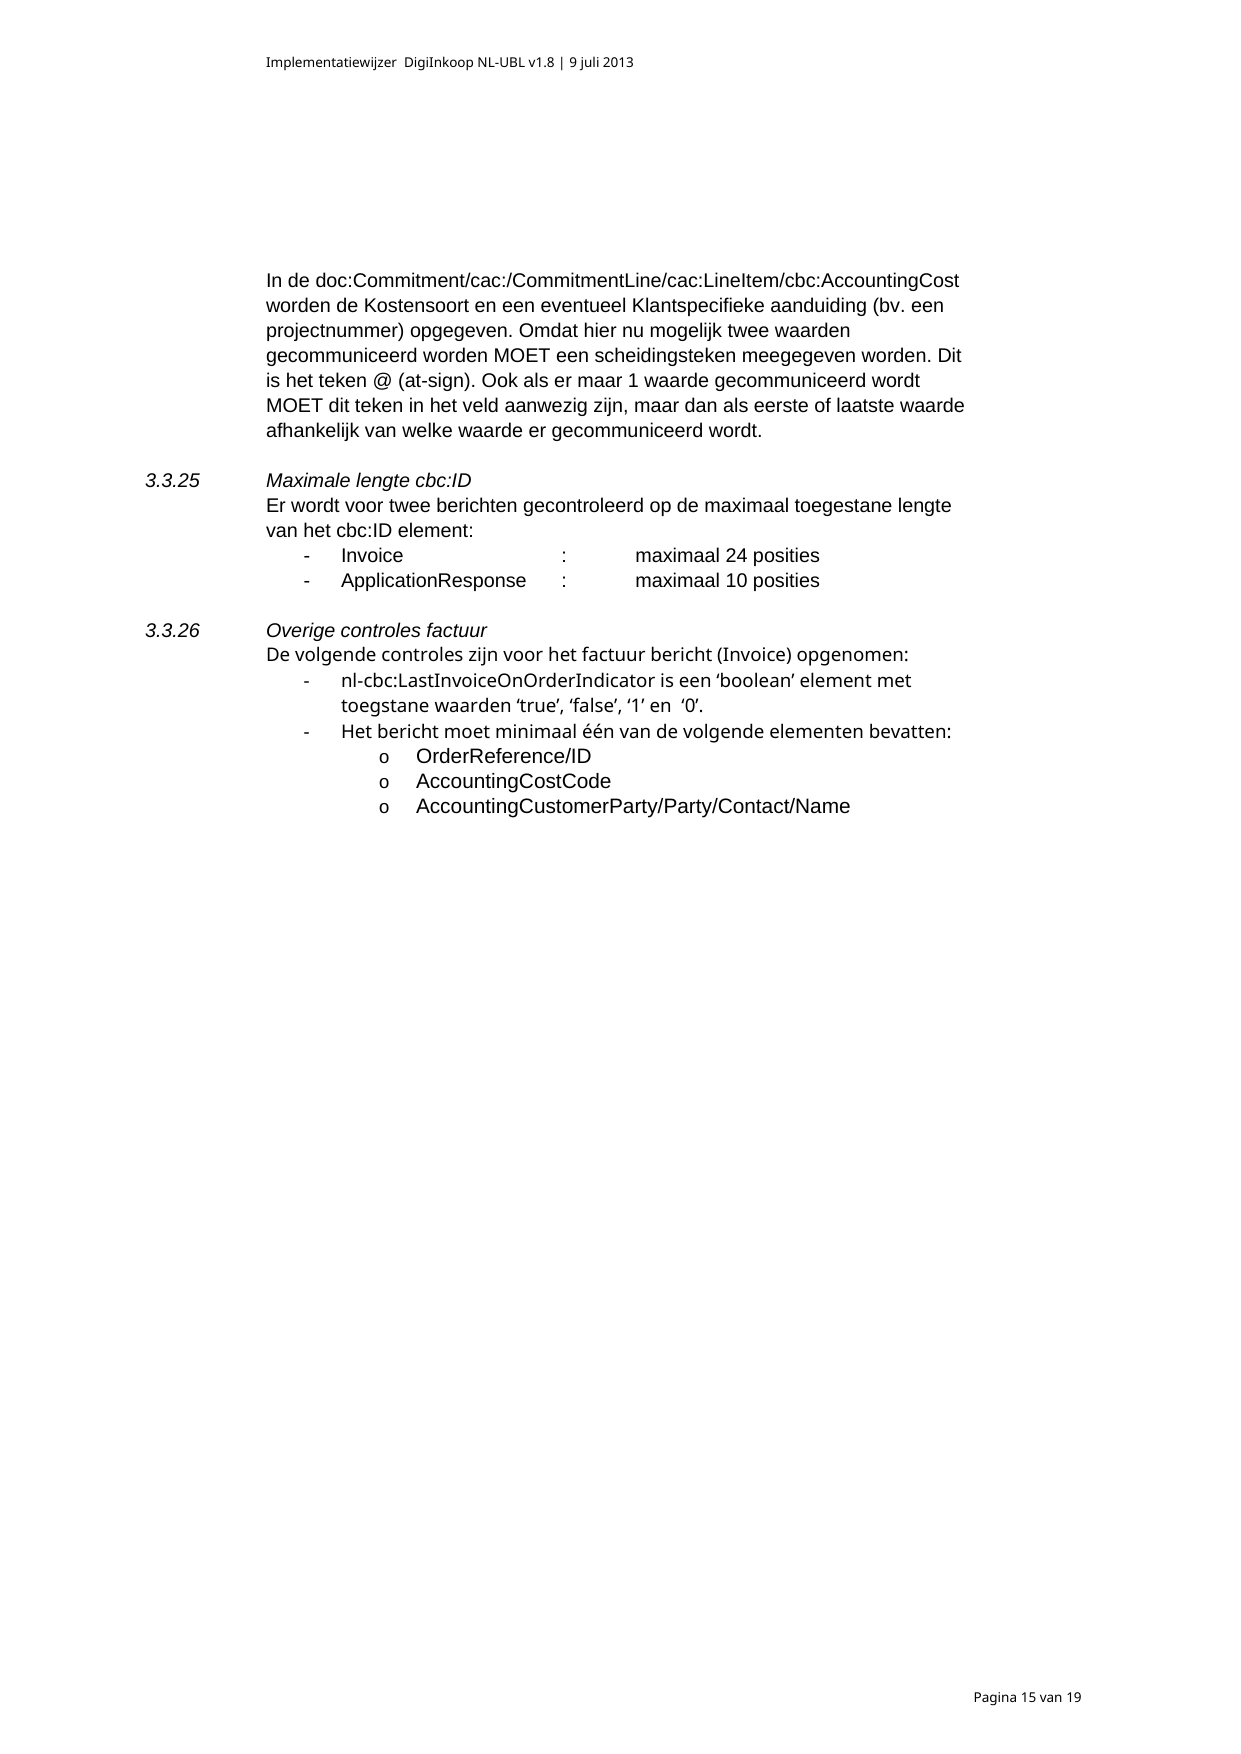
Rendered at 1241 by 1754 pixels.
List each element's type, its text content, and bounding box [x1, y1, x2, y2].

text Er wordt voor twee berichten gecontroleerd op de maximaal toegestane lengte van het cbc:ID element: [266, 492, 974, 542]
subtitle Overige controles factuur [145, 617, 974, 642]
list AccountingCustomerParty/Party/Contact/Name [378, 794, 974, 819]
list Het bericht moet minimaal één van de volgende elementen bevatten: [303, 718, 974, 744]
subtitle Maximale lengte cbc:ID [145, 467, 974, 492]
text In de doc:Commitment/cac:/CommitmentLine/cac:LineItem/cbc:AccountingCost worden de Kostensoort en een eventueel Klantspecifieke aanduiding (bv. een projectnummer) opgegeven. Omdat hier nu mogelijk twee waarden gecommuniceerd worden MOET een scheidingsteken meegegeven worden. Dit is het teken @ (at-sign). Ook als er maar 1 waarde gecommuniceerd wordt MOET dit teken in het veld aanwezig zijn, maar dan als eerste of laatste waarde afhankelijk van welke waarde er gecommuniceerd wordt. [266, 267, 974, 442]
list nl-cbc:LastInvoiceOnOrderIndicator is een ‘boolean’ element met toegstane waarden ‘true’, ‘false’, ‘1’ en ‘0’. [303, 667, 974, 718]
text De volgende controles zijn voor het factuur bericht (Invoice) opgenomen: [266, 642, 974, 667]
list OrderReference/ID [378, 744, 974, 769]
list AccountingCostCode [378, 769, 974, 794]
list ApplicationResponse : maximaal 10 posities [303, 567, 974, 592]
list Invoice : maximaal 24 posities [303, 542, 974, 567]
